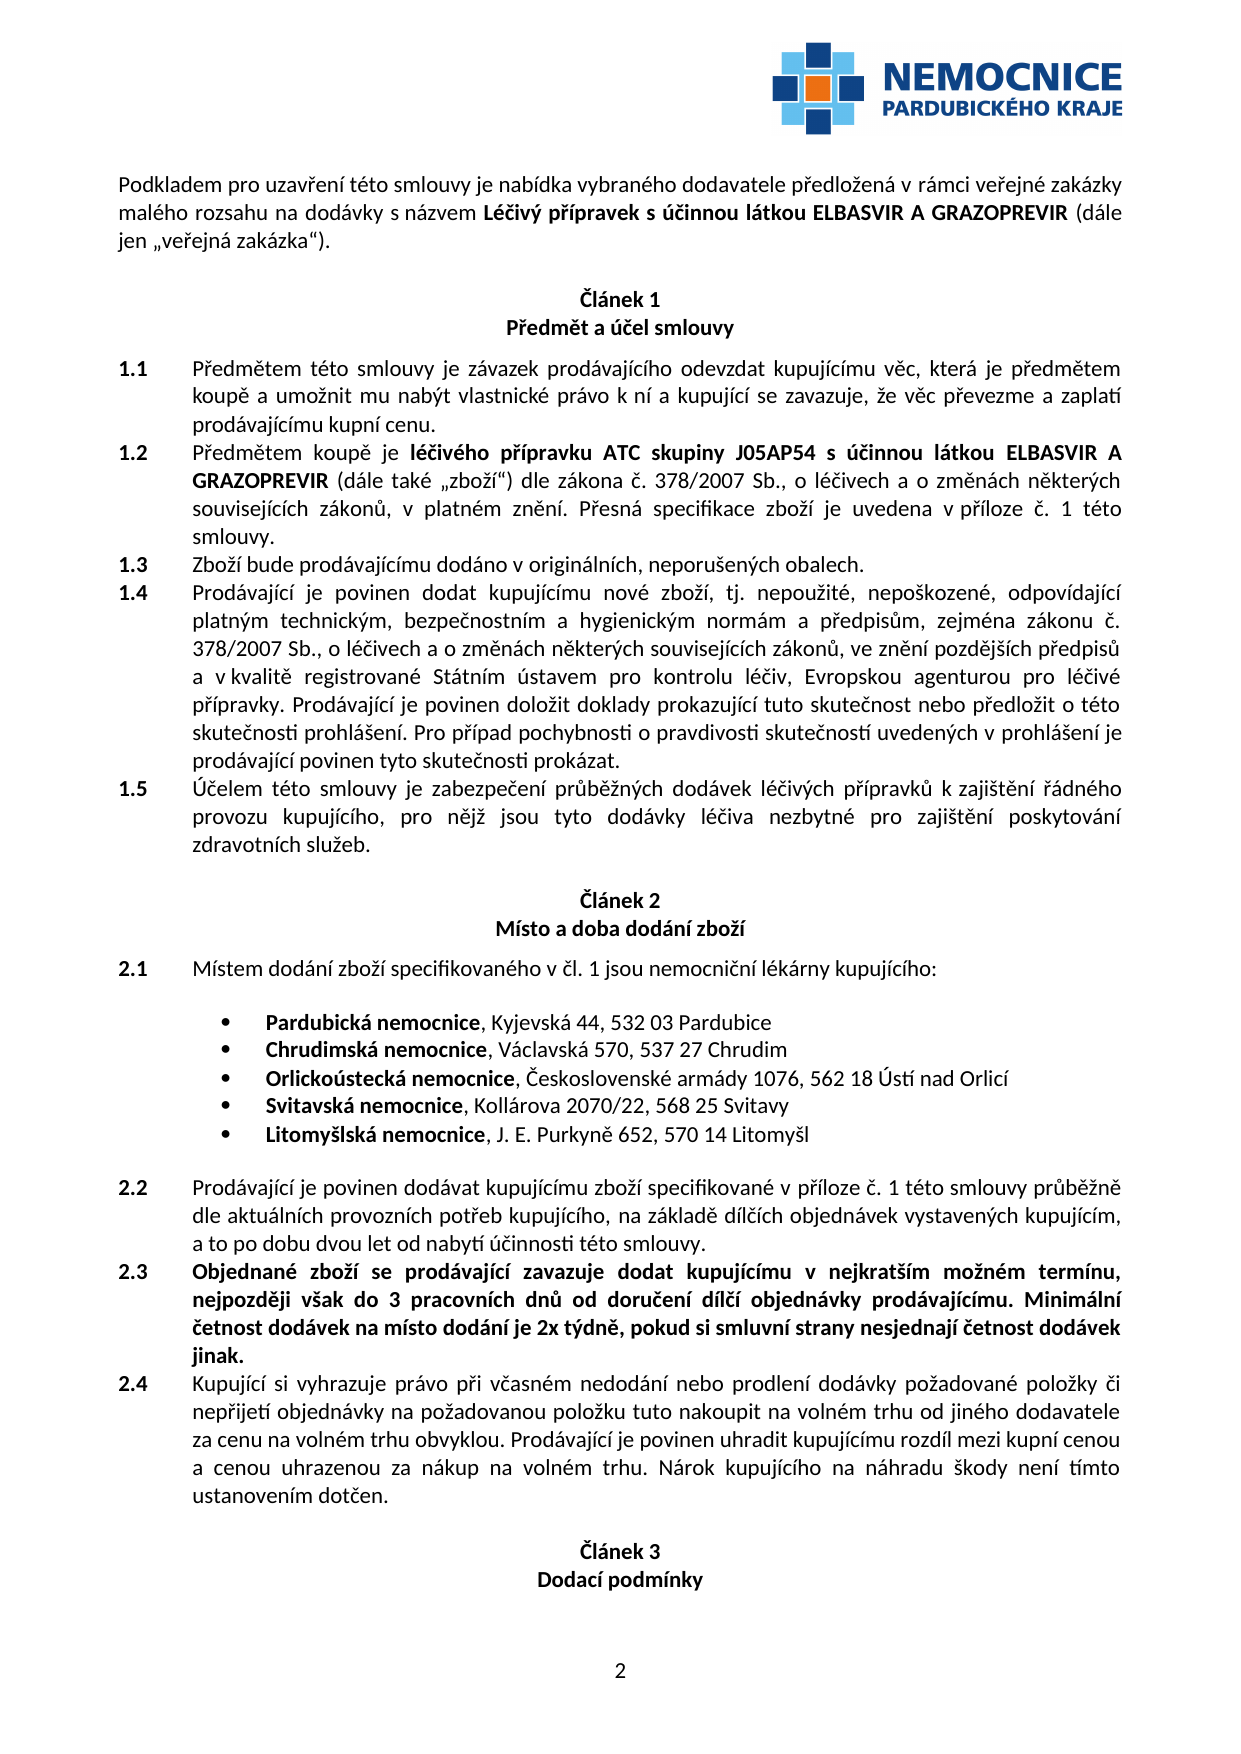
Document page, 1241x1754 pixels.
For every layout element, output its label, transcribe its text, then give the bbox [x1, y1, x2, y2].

text 1.5 Účelem této smlouvy je zabezpečení průběžných dodávek léčivých přípravků k zajištění řádného provozu kupujícího, pro nějž jsou tyto dodávky léčiva nezbytné pro zajištění poskytování zdravotních služeb. [118, 774, 1122, 858]
list Chrudimská nemocnice, Václavská 570, 537 27 Chrudim [193, 1036, 1122, 1064]
text 1.2 Předmětem koupě je léčivého přípravku ATC skupiny J05AP54 s účinnou látkou ELBASVIR A GRAZOPREVIR (dále také „zboží“) dle zákona č. 378/2007 Sb., o léčivech a o změnách některých souvisejících zákonů, v platném znění. Přesná specifikace zboží je uvedena v příloze č. 1 této smlouvy. [118, 438, 1122, 550]
text Článek 2 [118, 886, 1122, 914]
list Litomyšlská nemocnice, J. E. Purkyně 652, 570 14 Litomyšl [193, 1120, 1122, 1148]
text 2.1 Místem dodání zboží specifikovaného v čl. 1 jsou nemocniční lékárny kupujícího: [118, 954, 1122, 983]
text 1.4 Prodávající je povinen dodat kupujícímu nové zboží, tj. nepoužité, nepoškozené, odpovídající platným technickým, bezpečnostním a hygienickým normám a předpisům, zejména zákonu č. 378/2007 Sb., o léčivech a o změnách některých souvisejících zákonů, ve znění pozdějších předpisů a v kvalitě registrované Státním ústavem pro kontrolu léčiv, Evropskou agenturou pro léčivé přípravky. Prodávající je povinen doložit doklady prokazující tuto skutečnost nebo předložit o této skutečnosti prohlášení. Pro případ pochybnosti o pravdivosti skutečností uvedených v prohlášení je prodávající povinen tyto skutečnosti prokázat. [118, 578, 1122, 774]
list Svitavská nemocnice, Kollárova 2070/22, 568 25 Svitavy [193, 1092, 1122, 1120]
list Orlickoústecká nemocnice, Československé armády 1076, 562 18 Ústí nad Orlicí [193, 1064, 1122, 1092]
subtitle 1.1 Předmětem této smlouvy je závazek prodávajícího odevzdat kupujícímu věc, která je předmětem koupě a umožnit mu nabýt vlastnické právo k ní a kupující se zavazuje, že věc převezme a zaplatí prodávajícímu kupní cenu. [118, 354, 1122, 438]
text Podkladem pro uzavření této smlouvy je nabídka vybraného dodavatele předložená v rámci veřejné zakázky malého rozsahu na dodávky s názvem Léčivý přípravek s účinnou látkou ELBASVIR A GRAZOPREVIR (dále jen „veřejná zakázka“). [118, 171, 1122, 254]
text 2.4 Kupující si vyhrazuje právo při včasném nedodání nebo prodlení dodávky požadované položky či nepřijetí objednávky na požadovanou položku tuto nakoupit na volném trhu od jiného dodavatele za cenu na volném trhu obvyklou. Prodávající je povinen uhradit kupujícímu rozdíl mezi kupní cenou a cenou uhrazenou za nákup na volném trhu. Nárok kupujícího na náhradu škody není tímto ustanovením dotčen. [118, 1369, 1122, 1509]
text Článek 3 [118, 1537, 1122, 1565]
picture [771, 42, 1123, 136]
text Dodací podmínky [118, 1565, 1122, 1593]
list Pardubická nemocnice, Kyjevská 44, 532 03 Pardubice [193, 1008, 1122, 1036]
text 2.3 Objednané zboží se prodávající zavazuje dodat kupujícímu v nejkratším možném termínu, nejpozději však do 3 pracovních dnů od doručení dílčí objednávky prodávajícímu. Minimální četnost dodávek na místo dodání je 2x týdně, pokud si smluvní strany nesjednají četnost dodávek jinak. [118, 1257, 1122, 1369]
text 1.3 Zboží bude prodávajícímu dodáno v originálních, neporušených obalech. [118, 550, 1122, 578]
text Předmět a účel smlouvy [118, 313, 1122, 341]
text 2.2 Prodávající je povinen dodávat kupujícímu zboží specifikované v příloze č. 1 této smlouvy průběžně dle aktuálních provozních potřeb kupujícího, na základě dílčích objednávek vystavených kupujícím, a to po dobu dvou let od nabytí účinnosti této smlouvy. [118, 1173, 1122, 1257]
text Místo a doba dodání zboží [118, 914, 1122, 942]
text Článek 1 [118, 285, 1122, 313]
